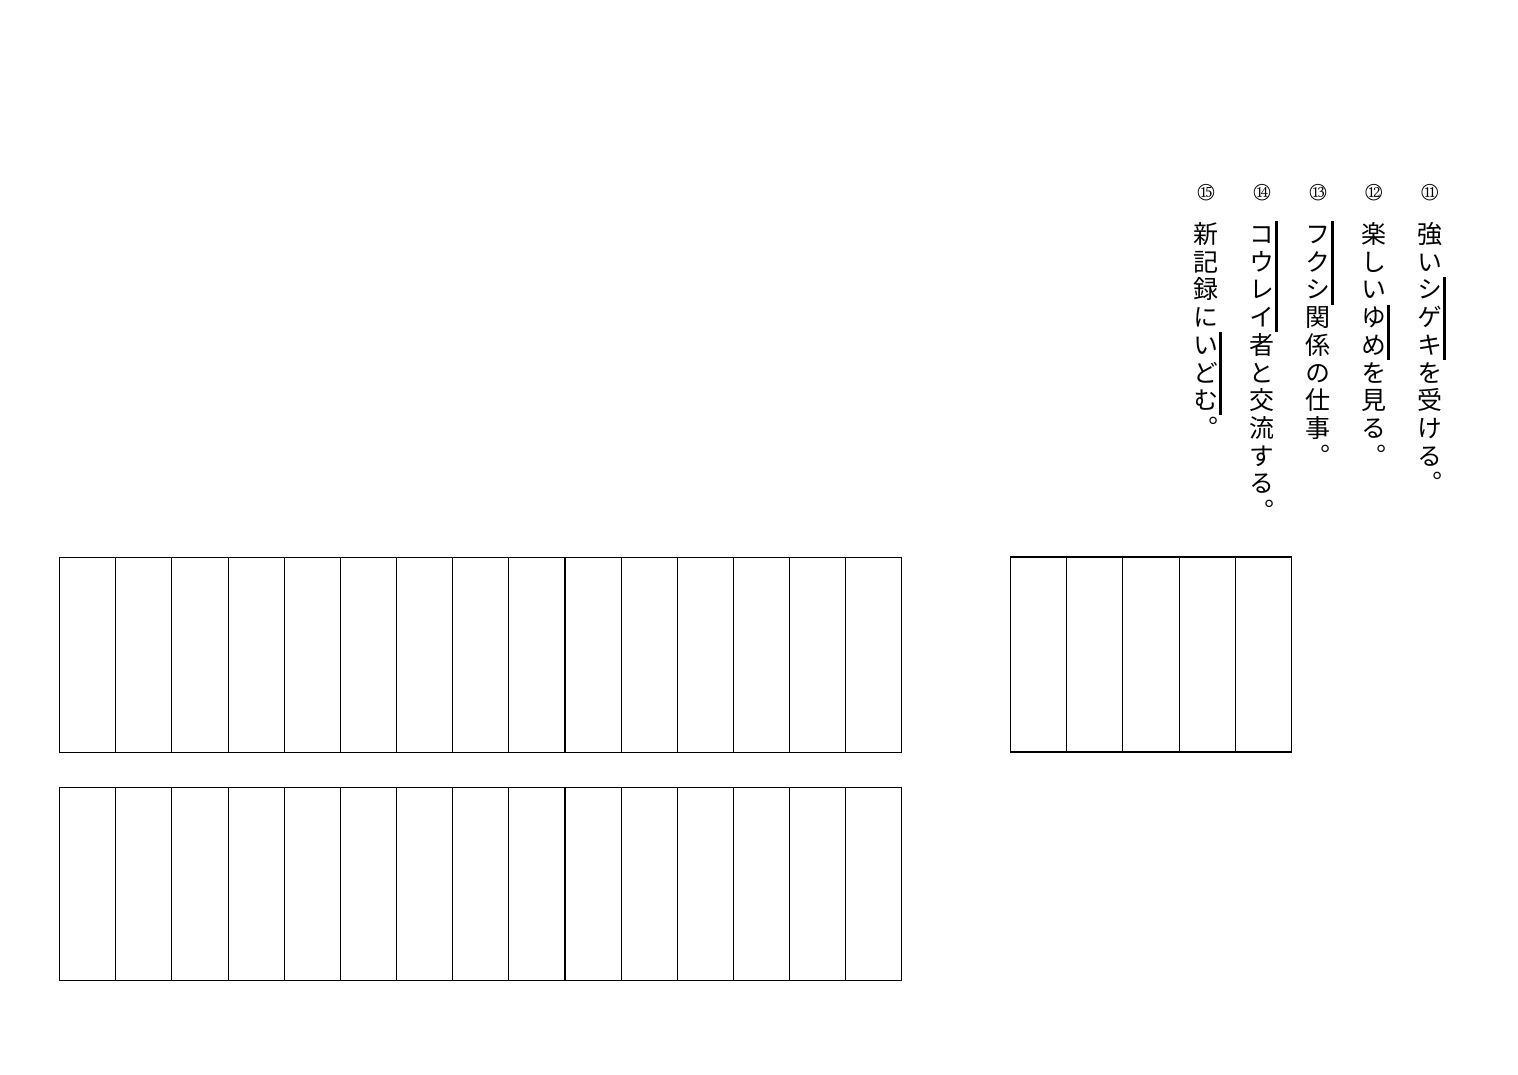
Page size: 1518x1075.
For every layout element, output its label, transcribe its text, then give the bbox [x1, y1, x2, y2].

text ⑫ 楽しいゆめを見る。 [1346, 166, 1402, 969]
text ⑪ 強いシゲキを受ける。 [1402, 166, 1458, 969]
text ⑬ フクシ関係の仕事。 [1290, 166, 1346, 969]
text ⑭ コウレイ者と交流する。 [1234, 166, 1290, 969]
text ⑮ 新記録にいどむ。 [1178, 166, 1234, 969]
